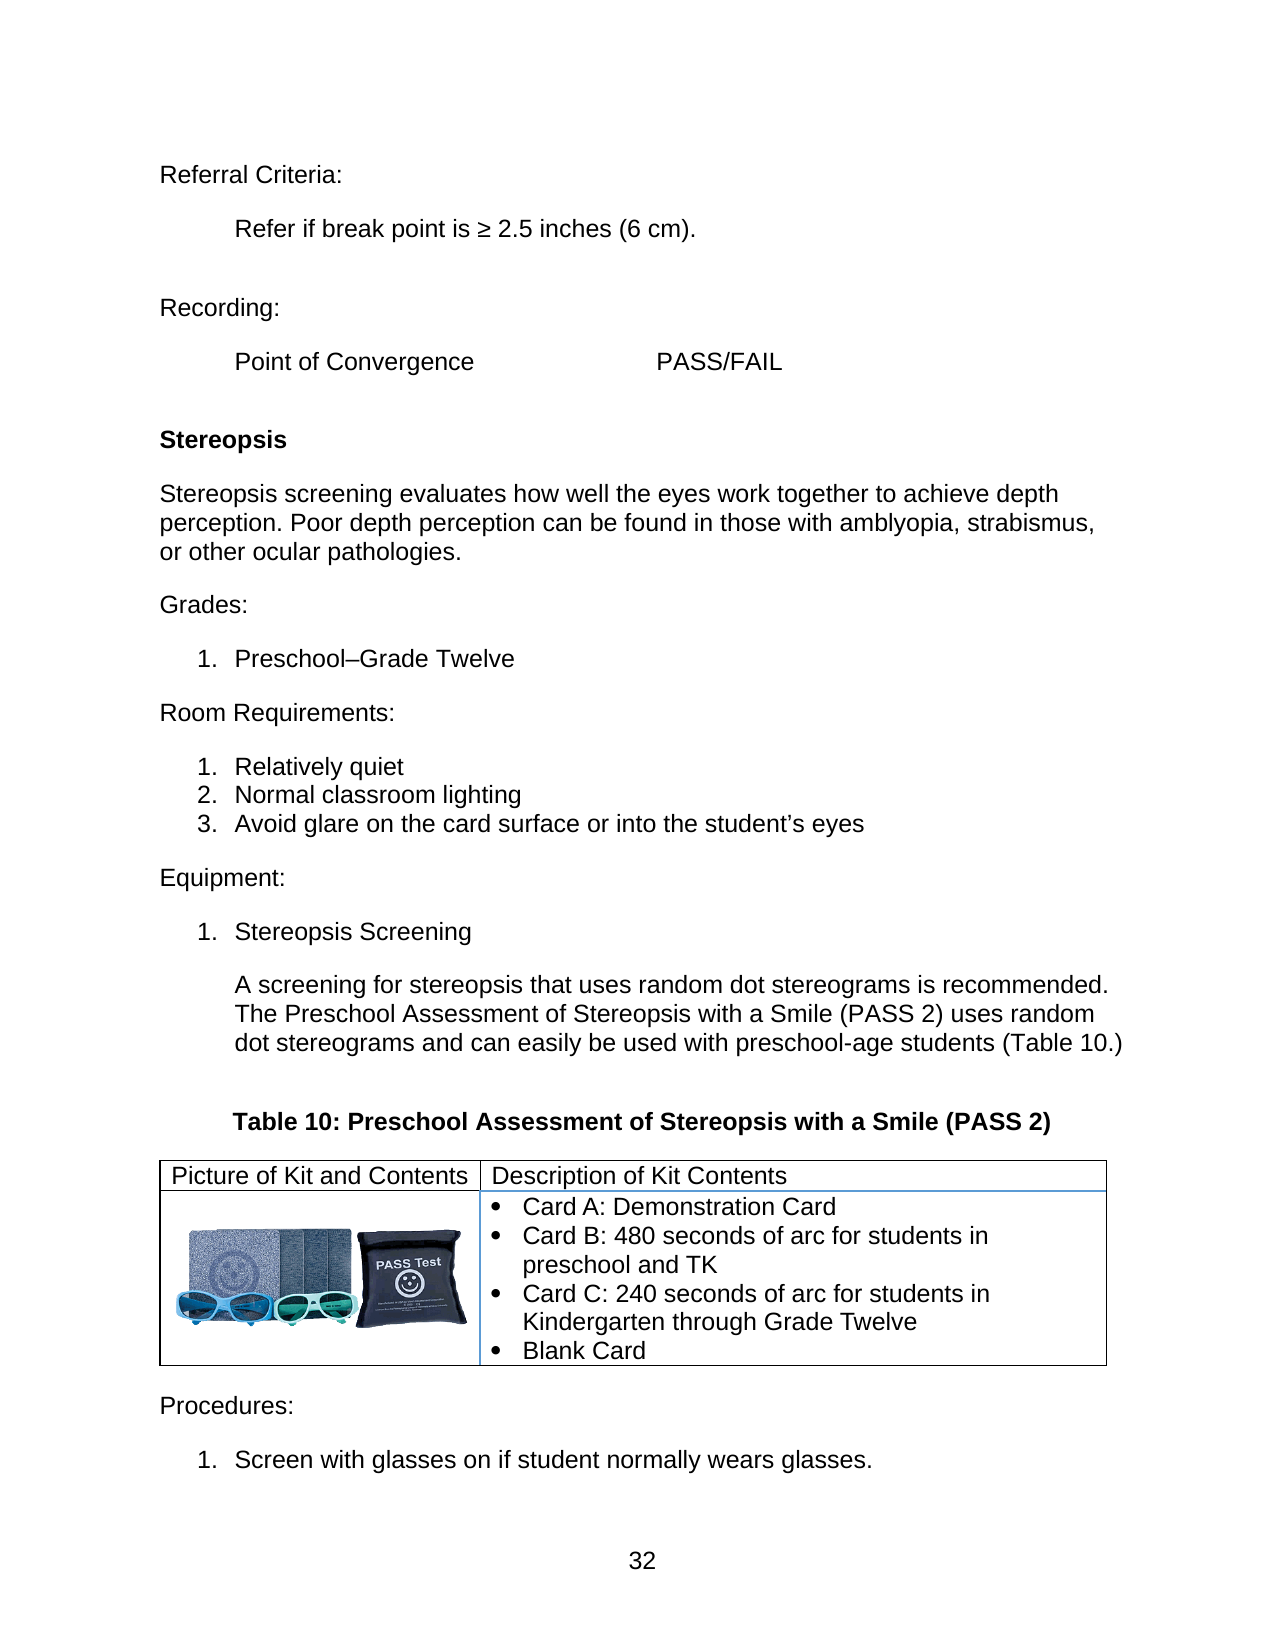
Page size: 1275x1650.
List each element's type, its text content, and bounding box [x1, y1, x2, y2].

list Screen with glasses on if student normally wears glasses. [197, 1445, 1125, 1473]
list Stereopsis Screening [197, 916, 1125, 945]
subtitle Stereopsis [159, 425, 1125, 454]
table_header Description of Kit Contents [481, 1161, 1106, 1190]
subtitle Table 10: Preschool Assessment of Stereopsis with a Smile (PASS 2) [159, 1106, 1125, 1135]
list Relatively quiet [197, 751, 1125, 780]
subtitle Equipment: [159, 863, 1125, 891]
subtitle Procedures: [159, 1391, 1125, 1420]
subtitle Referral Criteria: [159, 160, 1125, 189]
text Stereopsis screening evaluates how well the eyes work together to achieve depth perception. Poor depth perception can be found in those with amblyopia, strabismus, or other ocular pathologies. [159, 479, 1125, 565]
list Avoid glare on the card surface or into the student’s eyes [197, 809, 1125, 838]
table_cell Card A: Demonstration Card Card B: 480 seconds of arc for students in preschool and TK Card C: 240 seconds of arc for students in Kindergarten through Grade Twelve Blank Card [481, 1192, 1106, 1365]
subtitle Grades: [159, 590, 1125, 619]
subtitle Room Requirements: [159, 698, 1125, 726]
list Preschool–Grade Twelve [197, 644, 1125, 673]
table_cell [161, 1191, 479, 1365]
list Refer if break point is ≥ 2.5 inches (6 cm). [234, 214, 1125, 243]
picture [171, 1225, 470, 1332]
table_header Picture of Kit and Contents [161, 1161, 480, 1190]
subtitle Recording: [159, 293, 1125, 321]
text Point of Convergence PASS/FAIL [159, 346, 1125, 375]
list Normal classroom lighting [197, 780, 1125, 809]
text A screening for stereopsis that uses random dot stereograms is recommended. The Preschool Assessment of Stereopsis with a Smile (PASS 2) uses random dot stereograms and can easily be used with preschool-age students (Table 10.) [234, 970, 1125, 1056]
